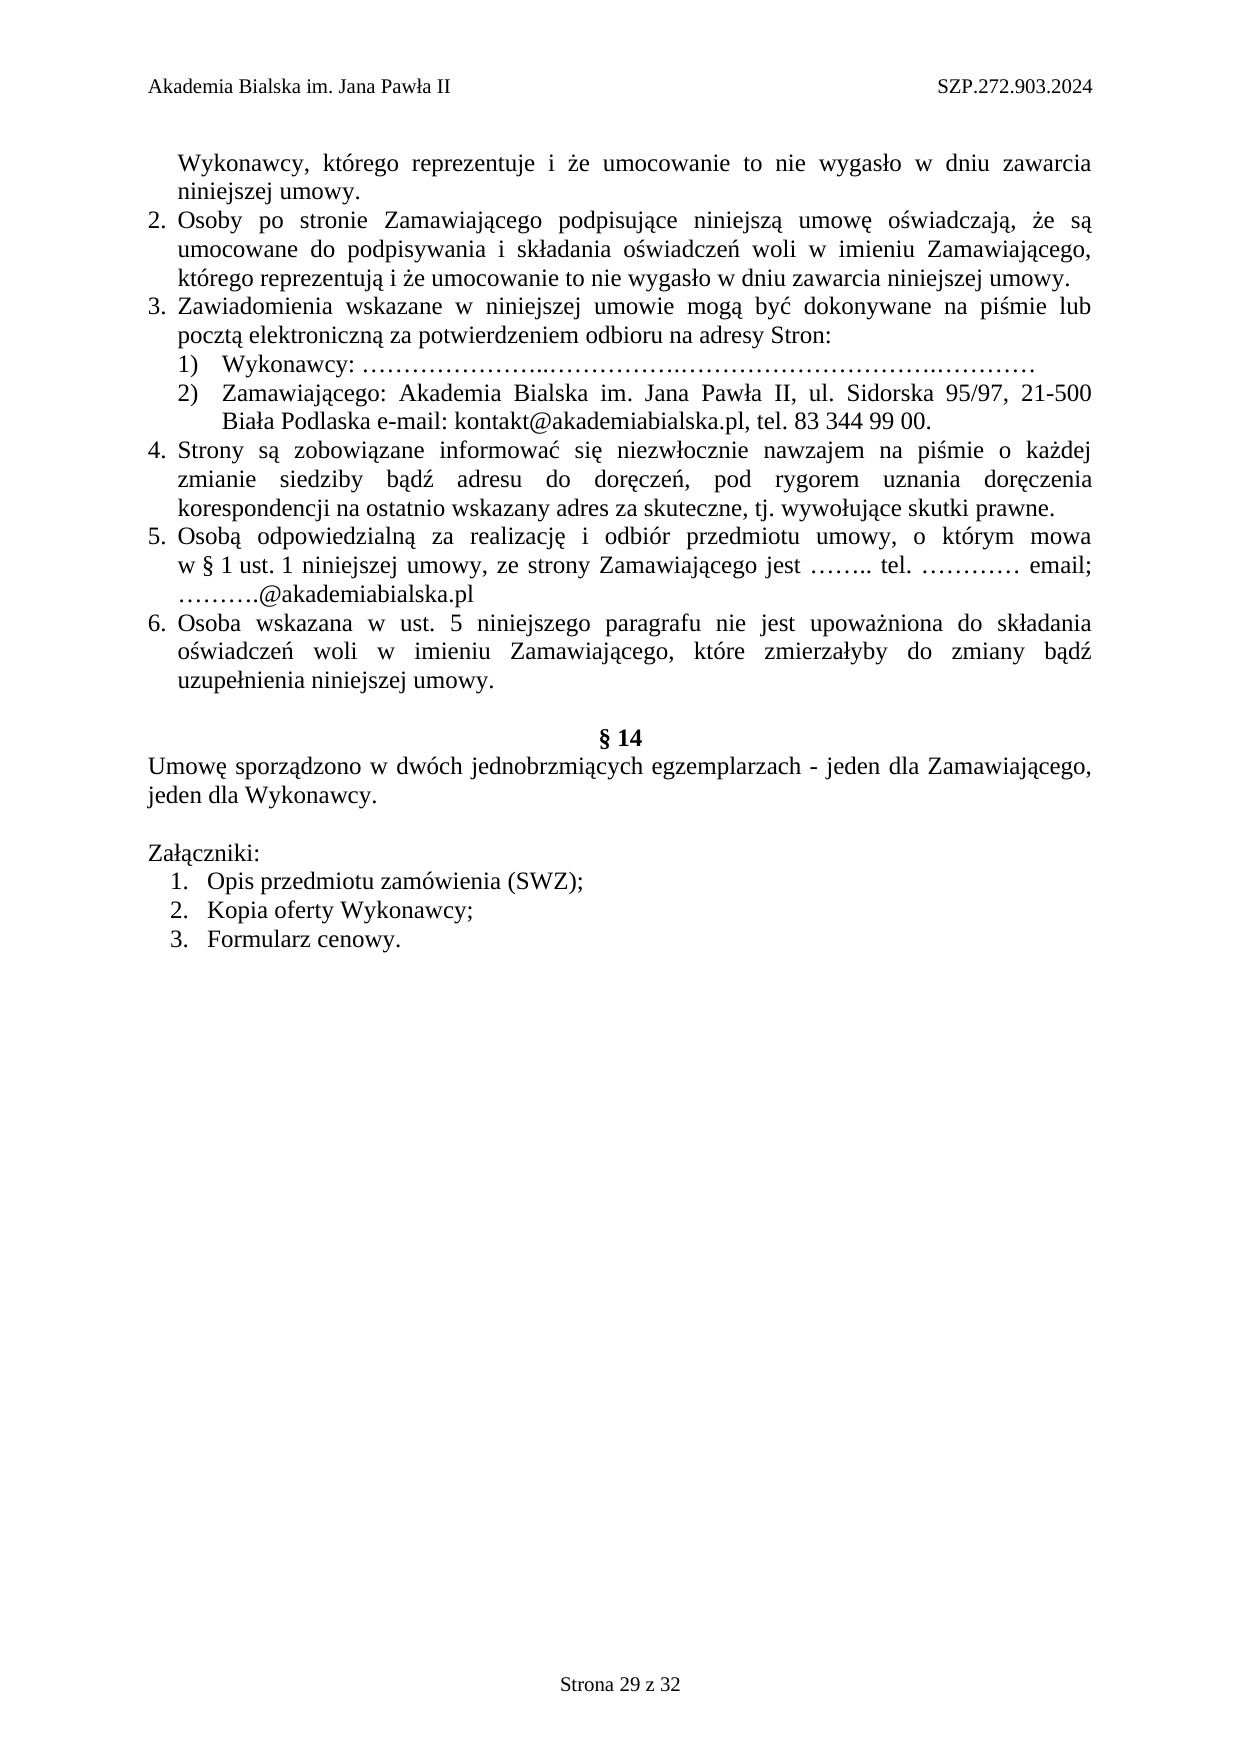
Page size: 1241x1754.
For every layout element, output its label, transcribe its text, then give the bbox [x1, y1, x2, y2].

text Załączniki: [148, 838, 1093, 866]
list Osoby po stronie Zamawiającego podpisujące niniejszą umowę oświadczają, że są umocowane do podpisywania i składania oświadczeń woli w imieniu Zamawiającego, którego reprezentują i że umocowanie to nie wygasło w dniu zawarcia niniejszej umowy. [148, 205, 1093, 291]
list Wykonawcy: …………………..…………….………………………….………… [177, 349, 1093, 378]
list Kopia oferty Wykonawcy; [170, 895, 1093, 924]
list Osoba wskazana w ust. 5 niniejszego paragrafu nie jest upoważniona do składania oświadczeń woli w imieniu Zamawiającego, które zmierzałyby do zmiany bądź uzupełnienia niniejszej umowy. [148, 608, 1093, 694]
list Strony są zobowiązane informować się niezwłocznie nawzajem na piśmie o każdej zmianie siedziby bądź adresu do doręczeń, pod rygorem uznania doręczenia korespondencji na ostatnio wskazany adres za skuteczne, tj. wywołujące skutki prawne. [148, 435, 1093, 521]
list Opis przedmiotu zamówienia (SWZ); [170, 866, 1093, 895]
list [148, 148, 1093, 205]
list Zamawiającego: Akademia Bialska im. Jana Pawła II, ul. Sidorska 95/97, 21-500 Biała Podlaska e-mail: kontakt@akademiabialska.pl, tel. 83 344 99 00. [177, 378, 1093, 435]
list Formularz cenowy. [170, 924, 1093, 953]
text § 14 [148, 723, 1093, 751]
list Osobą odpowiedzialną za realizację i odbiór przedmiotu umowy, o którym mowa w § 1 ust. 1 niniejszej umowy, ze strony Zamawiającego jest …….. tel. ………… email; ……….@akademiabialska.pl [148, 521, 1093, 608]
text Umowę sporządzono w dwóch jednobrzmiących egzemplarzach - jeden dla Zamawiającego, jeden dla Wykonawcy. [148, 751, 1093, 809]
list Zawiadomienia wskazane w niniejszej umowie mogą być dokonywane na piśmie lub pocztą elektroniczną za potwierdzeniem odbioru na adresy Stron: [148, 291, 1093, 349]
